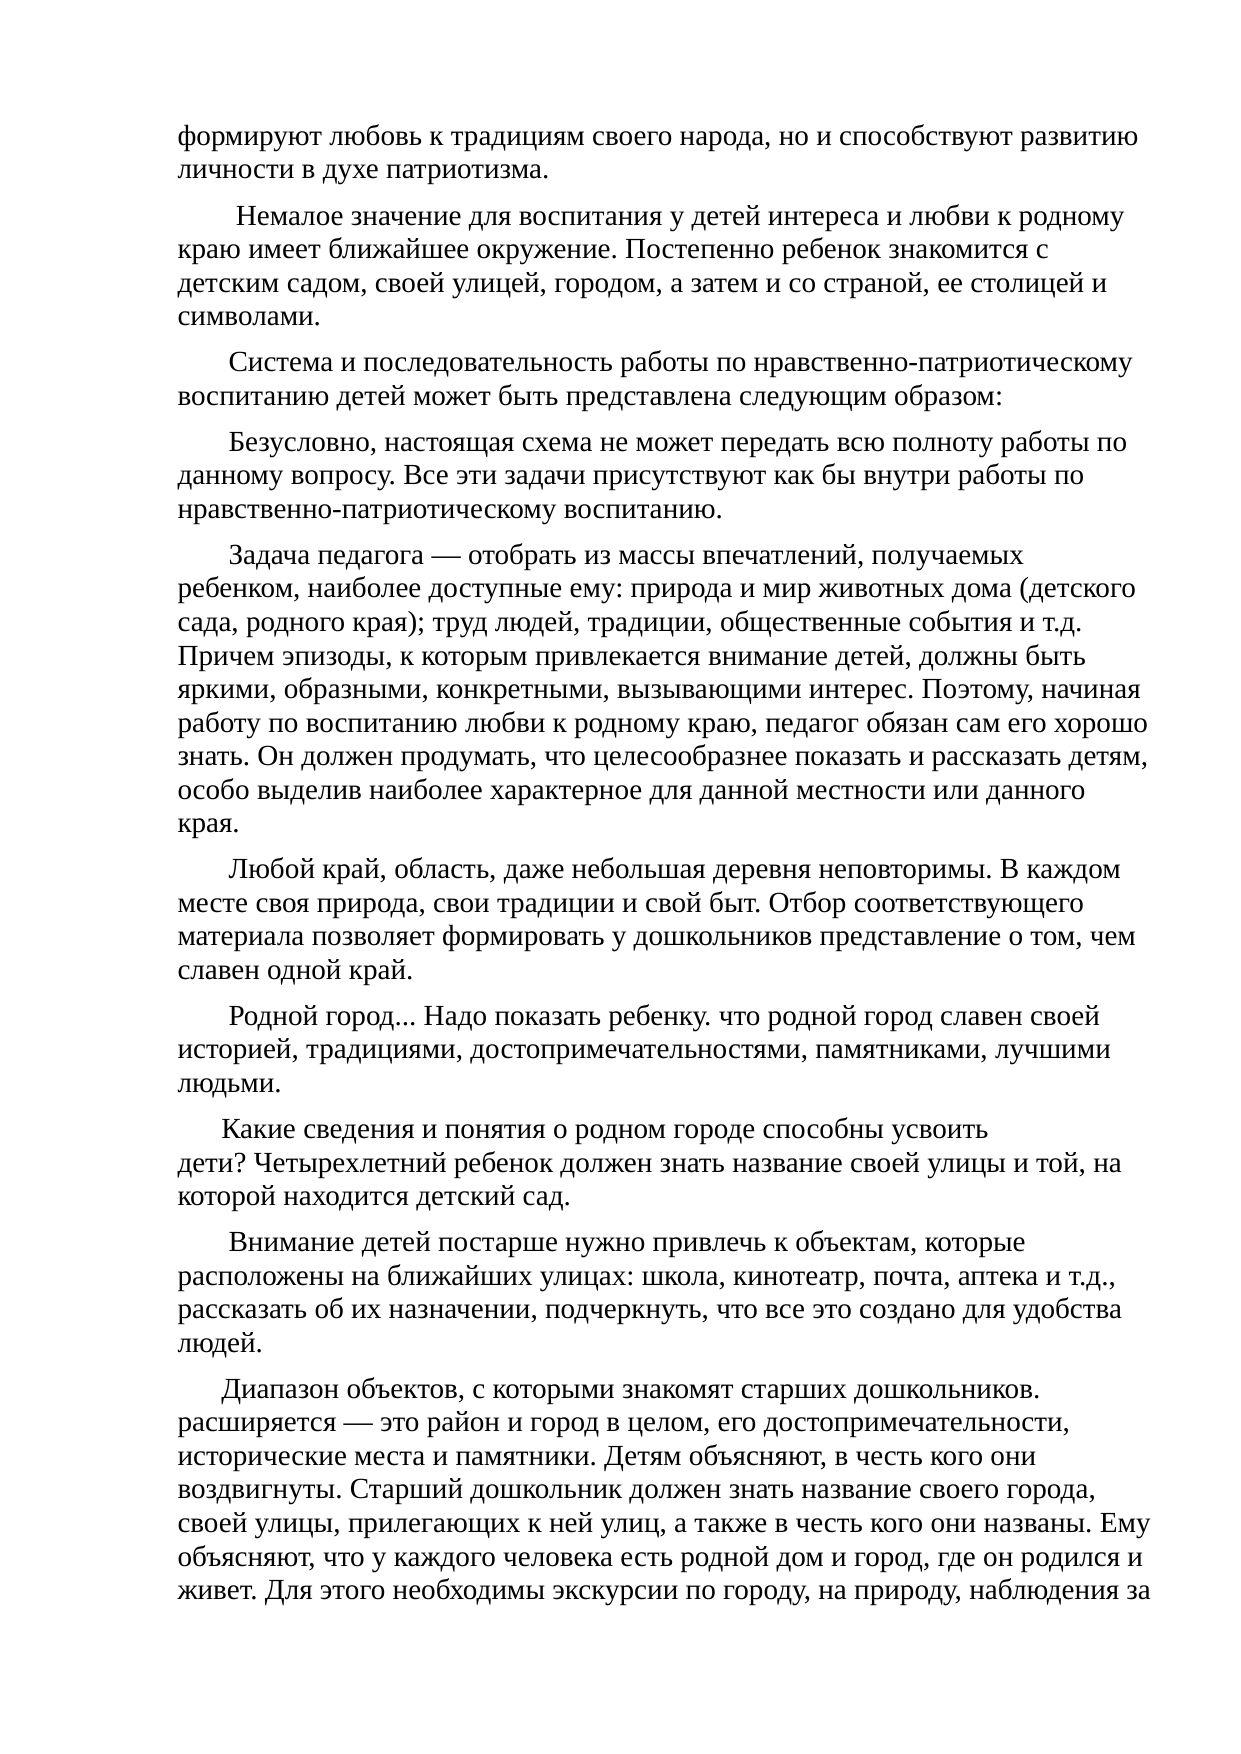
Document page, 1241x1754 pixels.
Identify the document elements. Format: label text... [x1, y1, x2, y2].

text Система и последовательность работы по нравственно-патриотическому воспитанию детей может быть представлена следующим образом: [177, 344, 1152, 411]
text Безусловно, настоящая схема не может передать всю полноту работы по данному вопросу. Все эти задачи присутствуют как бы внутри работы по нравственно-патриотическому воспитанию. [177, 424, 1152, 524]
text Внимание детей постарше нужно привлечь к объектам, которые расположены на ближайших улицах: школа, кинотеатр, почта, аптека и т.д., рассказать об их назначении, подчеркнуть, что все это создано для удобства людей. [177, 1224, 1152, 1358]
text Любой край, область, даже небольшая деревня неповторимы. В каждом месте своя природа, свои традиции и свой быт. Отбор соответствующего материала позволяет формировать у дошкольников представление о том, чем славен одной край. [177, 851, 1152, 986]
text Немалое значение для воспитания у детей интереса и любви к родному краю имеет ближайшее окружение. Постепенно ребенок знакомится с детским садом, своей улицей, городом, а затем и со страной, ее столицей и символами. [177, 198, 1152, 332]
text Родной город... Надо показать ребенку. что родной город славен своей историей, традициями, достопримечательностями, памятниками, лучшими людьми. [177, 998, 1152, 1099]
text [177, 1371, 1152, 1606]
text Какие сведения и понятия о родном городе способны усвоить дети? Четырехлетний ребенок должен знать название своей улицы и той, на которой находится детский сад. [177, 1111, 1152, 1212]
text Задача педагога — отобрать из массы впечатлений, получаемых ребенком, наиболее доступные ему: природа и мир животных дома (детского сада, родного края); труд людей, традиции, общественные события и т.д. Причем эпизоды, к которым привлекается внимание детей, должны быть яркими, образными, конкретными, вызывающими интерес. Поэтому, начиная работу по воспитанию любви к родному краю, педагог обязан сам его хорошо знать. Он должен продумать, что целесообразнее показать и рассказать детям, особо выделив наиболее характерное для данной местности или данного края. [177, 537, 1152, 839]
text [177, 118, 1152, 185]
